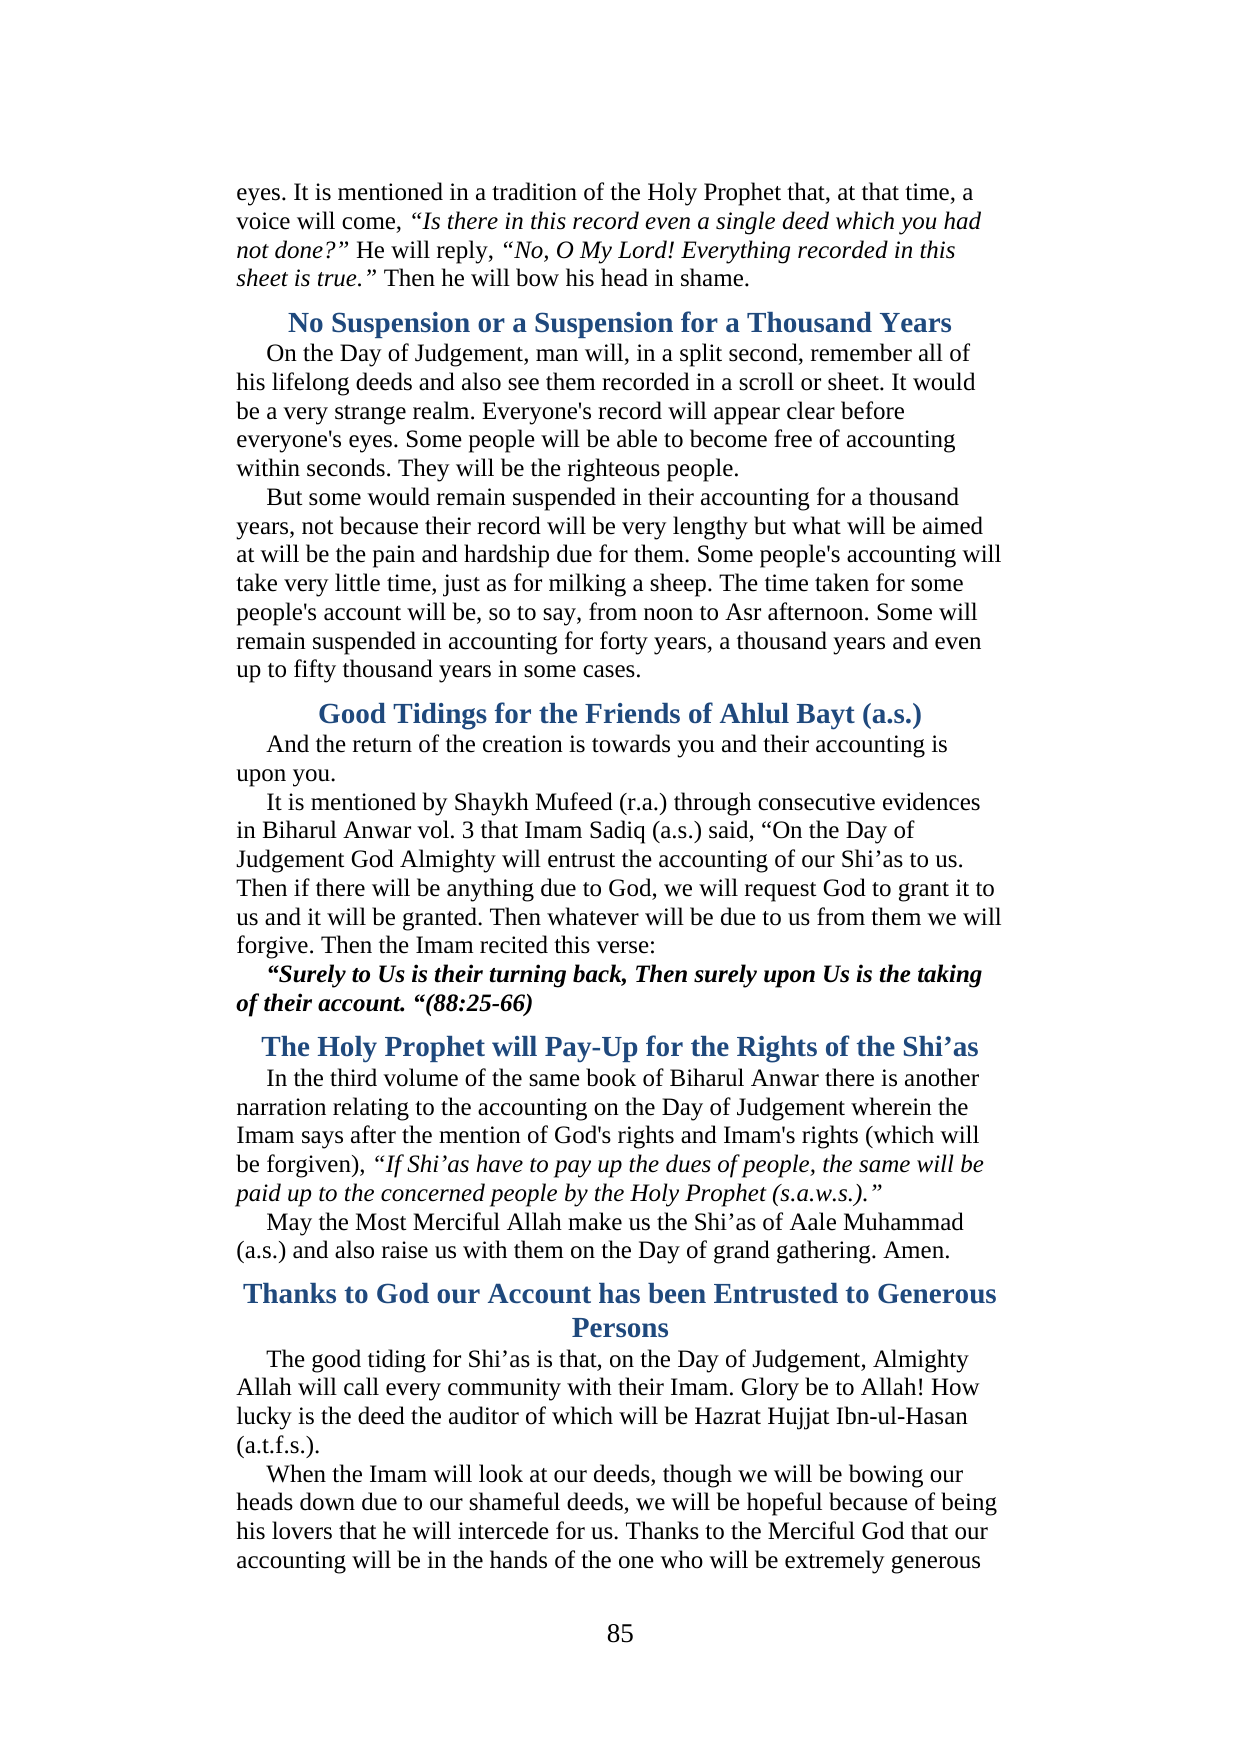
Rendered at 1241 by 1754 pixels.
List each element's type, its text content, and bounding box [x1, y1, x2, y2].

subtitle Thanks to God our Account has been Entrusted to Generous Persons [236, 1277, 1004, 1344]
text And the return of the creation is towards you and their accounting is upon you. [236, 729, 1004, 787]
subtitle The Holy Prophet will Pay-Up for the Rights of the Shi’as [236, 1029, 1004, 1063]
text The good tiding for Shi’as is that, on the Day of Judgement, Almighty Allah will call every community with their Imam. Glory be to Allah! How lucky is the deed the auditor of which will be Hazrat Hujjat Ibn-ul-Hasan (a.t.f.s.). [236, 1344, 1004, 1459]
text It is mentioned by Shaykh Mufeed (r.a.) through consecutive evidences in Biharul Anwar vol. 3 that Imam Sadiq (a.s.) said, “On the Day of Judgement God Almighty will entrust the accounting of our Shi’as to us. Then if there will be anything due to God, we will request God to grant it to us and it will be granted. Then whatever will be due to us from them we will forgive. Then the Imam recited this verse: [236, 787, 1004, 959]
text In the third volume of the same book of Biharul Anwar there is another narration relating to the accounting on the Day of Judgement wherein the Imam says after the mention of God's rights and Imam's rights (which will be forgiven), “If Shi’as have to pay up the dues of people, the same will be paid up to the concerned people by the Holy Prophet (s.a.w.s.).” [236, 1063, 1004, 1207]
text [236, 1459, 1004, 1574]
text But some would remain suspended in their accounting for a thousand years, not because their record will be very lengthy but what will be aimed at will be the pain and hardship due for them. Some people's accounting will take very little time, just as for milking a sheep. The time taken for some people's account will be, so to say, from noon to Asr afternoon. Some will remain suspended in accounting for forty years, a thousand years and even up to fifty thousand years in some cases. [236, 482, 1004, 683]
text On the Day of Judgement, man will, in a split second, remember all of his lifelong deeds and also see them recorded in a scroll or sheet. It would be a very strange realm. Everyone's record will appear clear before everyone's eyes. Some people will be able to become free of accounting within seconds. They will be the righteous people. [236, 338, 1004, 482]
text May the Most Merciful Allah make us the Shi’as of Aale Muhammad (a.s.) and also raise us with them on the Day of grand gathering. Amen. [236, 1207, 1004, 1264]
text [236, 177, 1004, 292]
subtitle Good Tidings for the Friends of Ahlul Bayt (a.s.) [236, 696, 1004, 729]
subtitle No Suspension or a Suspension for a Thousand Years [236, 305, 1004, 338]
text “Surely to Us is their turning back, Then surely upon Us is the taking of their account. “(88:25-66) [236, 959, 1004, 1017]
